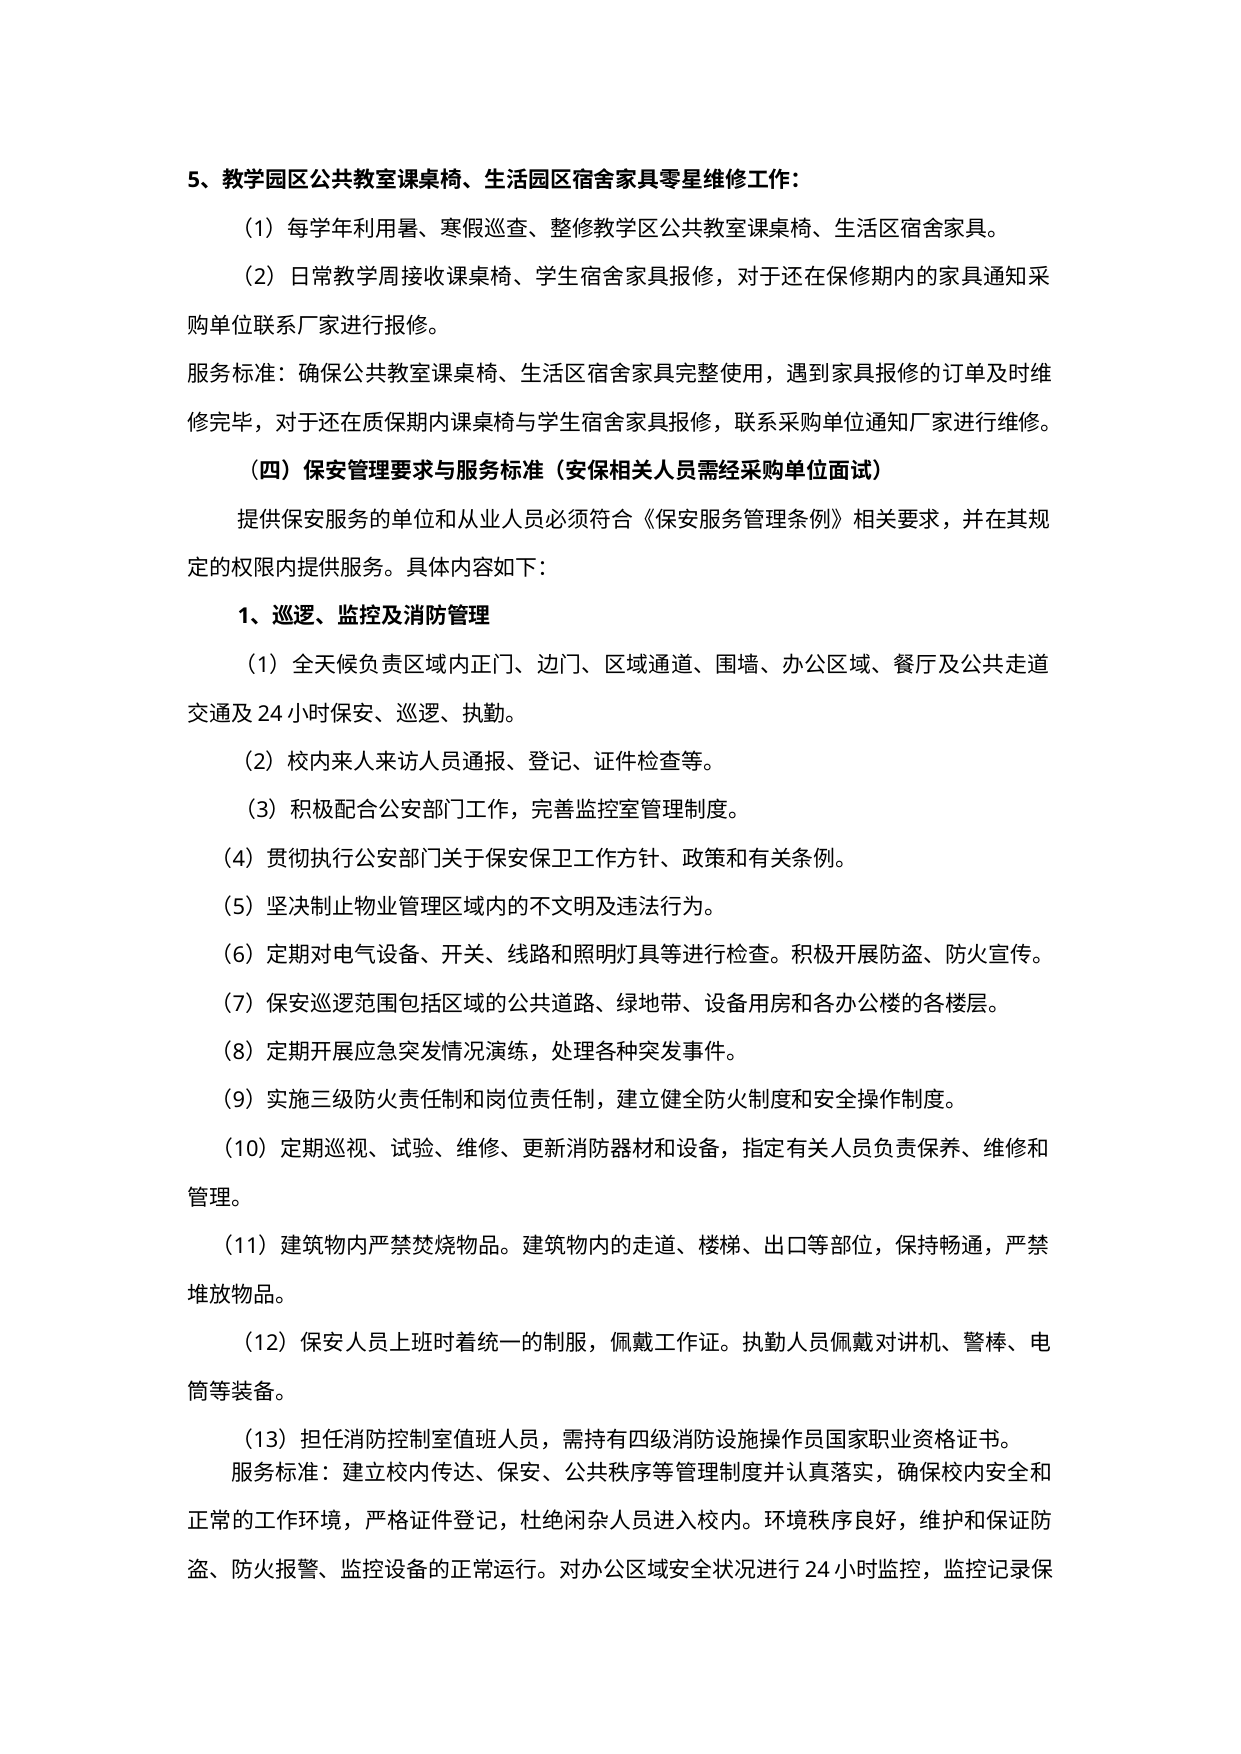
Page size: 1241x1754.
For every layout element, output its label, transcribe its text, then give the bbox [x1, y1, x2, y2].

text （7）保安巡逻范围包括区域的公共道路、绿地带、设备用房和各办公楼的各楼层。 [187, 985, 1053, 1018]
text （2）日常教学周接收课桌椅、学生宿舍家具报修，对于还在保修期内的家具通知采购单位联系厂家进行报修。 [187, 259, 1053, 340]
text （5）坚决制止物业管理区域内的不文明及违法行为。 [187, 889, 1053, 921]
text （9）实施三级防火责任制和岗位责任制，建立健全防火制度和安全操作制度。 [187, 1082, 1053, 1114]
text （四）保安管理要求与服务标准（安保相关人员需经采购单位面试） [187, 453, 1053, 485]
text （12）保安人员上班时着统一的制服，佩戴工作证。执勤人员佩戴对讲机、警棒、电筒等装备。 [187, 1324, 1053, 1406]
text （13）担任消防控制室值班人员，需持有四级消防设施操作员国家职业资格证书。 [187, 1422, 1053, 1454]
text （8）定期开展应急突发情况演练，处理各种突发事件。 [187, 1034, 1053, 1066]
text （6）定期对电气设备、开关、线路和照明灯具等进行检查。积极开展防盗、防火宣传。 [187, 937, 1053, 969]
text 提供保安服务的单位和从业人员必须符合《保安服务管理条例》相关要求，并在其规定的权限内提供服务。具体内容如下： [187, 501, 1053, 582]
text （1）全天候负责区域内正门、边门、区域通道、围墙、办公区域、餐厅及公共走道交通及24小时保安、巡逻、执勤。 [187, 647, 1053, 728]
text （1）每学年利用暑、寒假巡查、整修教学区公共教室课桌椅、生活区宿舍家具。 [187, 210, 1053, 243]
text （10）定期巡视、试验、维修、更新消防器材和设备，指定有关人员负责保养、维修和管理。 [187, 1130, 1053, 1212]
text 1、巡逻、监控及消防管理 [187, 598, 1053, 631]
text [187, 1454, 1053, 1584]
text （2）校内来人来访人员通报、登记、证件检查等。 [187, 744, 1053, 776]
text （11）建筑物内严禁焚烧物品。建筑物内的走道、楼梯、出口等部位，保持畅通，严禁堆放物品。 [187, 1227, 1053, 1309]
text （4）贯彻执行公安部门关于保安保卫工作方针、政策和有关条例。 [187, 840, 1053, 873]
text 服务标准：确保公共教室课桌椅、生活区宿舍家具完整使用，遇到家具报修的订单及时维修完毕，对于还在质保期内课桌椅与学生宿舍家具报修，联系采购单位通知厂家进行维修。 [187, 356, 1053, 437]
text 5、教学园区公共教室课桌椅、生活园区宿舍家具零星维修工作： [187, 162, 1053, 194]
text （3）积极配合公安部门工作，完善监控室管理制度。 [187, 792, 1053, 824]
